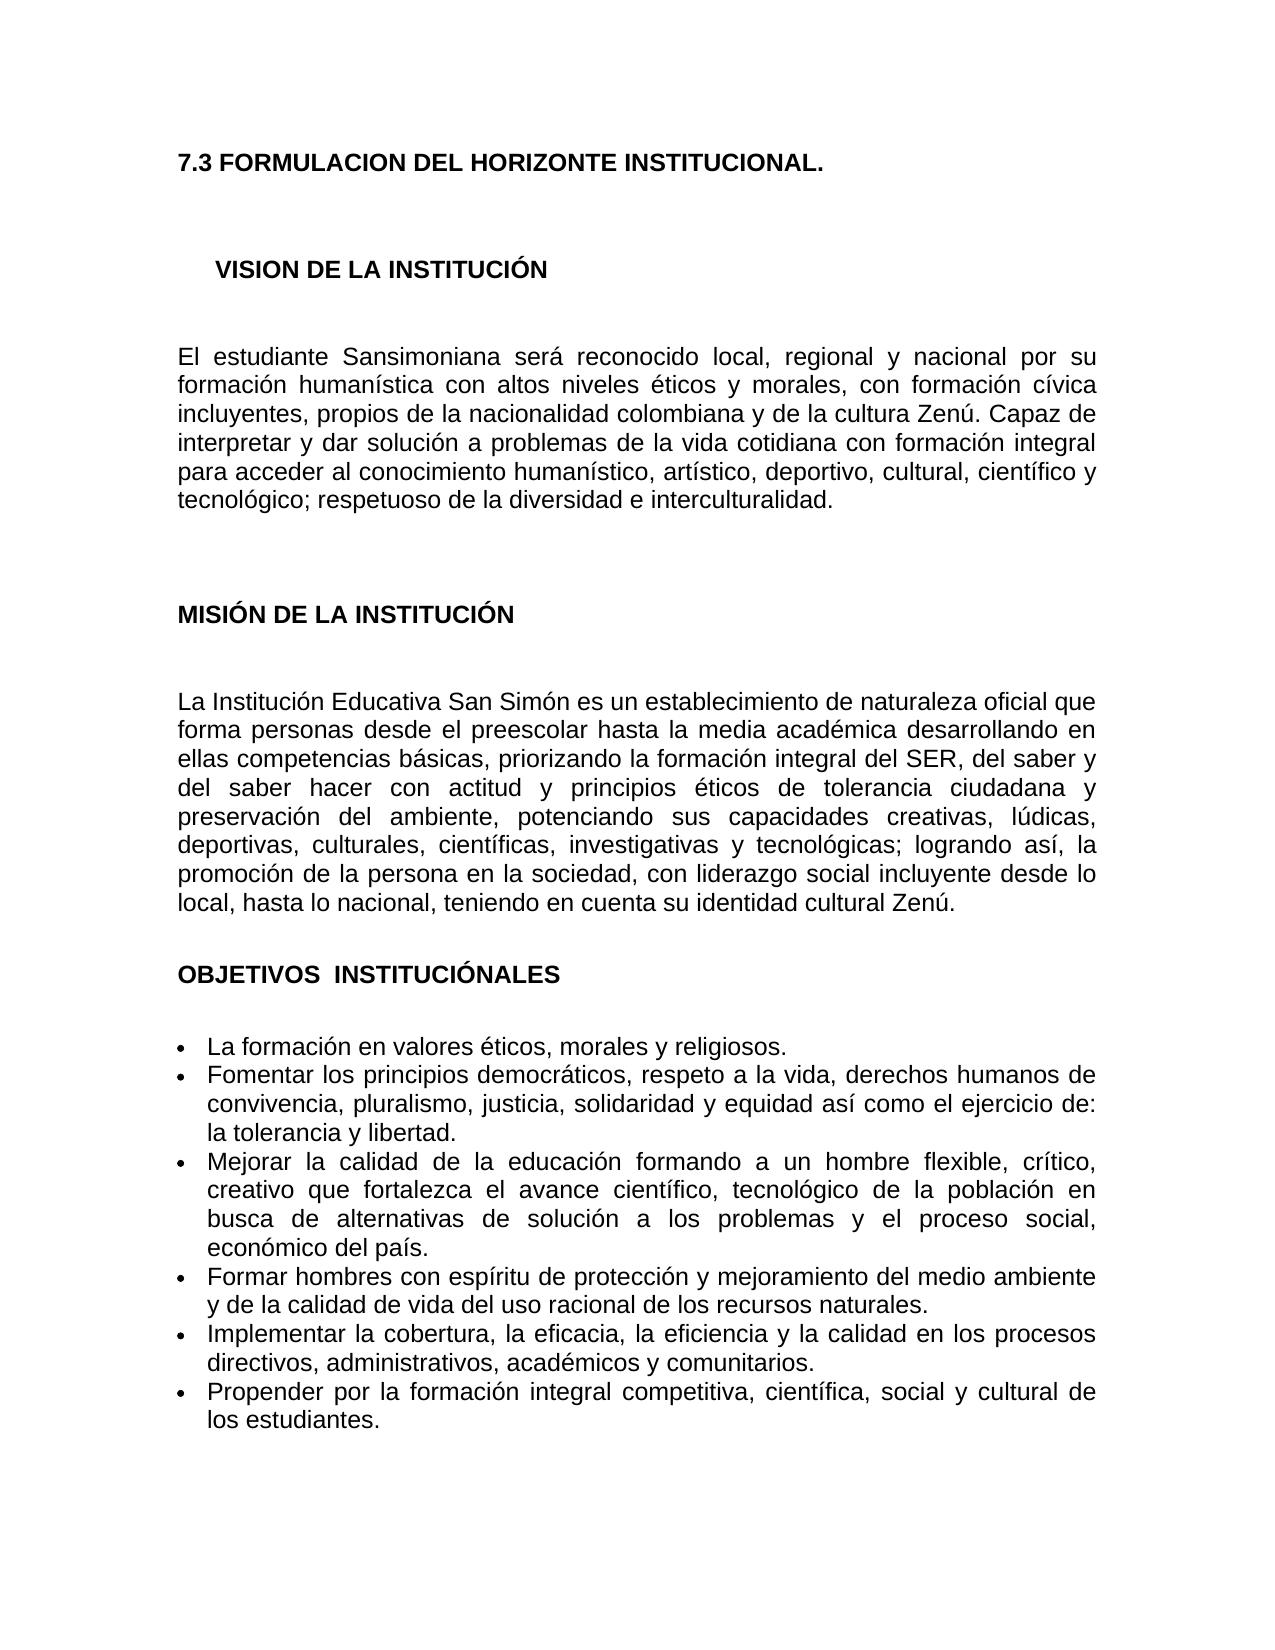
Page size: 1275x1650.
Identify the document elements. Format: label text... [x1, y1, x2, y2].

text OBJETIVOS INSTITUCIÓNALES [177, 960, 1098, 988]
list Formar hombres con espíritu de protección y mejoramiento del medio ambiente y de la calidad de vida del uso racional de los recursos naturales. [177, 1262, 1098, 1319]
list 7.3 FORMULACION DEL HORIZONTE INSTITUCIONAL. [177, 148, 1098, 176]
list Mejorar la calidad de la educación formando a un hombre flexible, crítico, creativo que fortalezca el avance científico, tecnológico de la población en busca de alternativas de solución a los problemas y el proceso social, económico del país. [177, 1147, 1098, 1262]
text El estudiante Sansimoniana será reconocido local, regional y nacional por su formación humanística con altos niveles éticos y morales, con formación cívica incluyentes, propios de la nacionalidad colombiana y de la cultura Zenú. Capaz de interpretar y dar solución a problemas de la vida cotidiana con formación integral para acceder al conocimiento humanístico, artístico, deportivo, cultural, científico y tecnológico; respetuoso de la diversidad e interculturalidad. [177, 342, 1098, 514]
text La Institución Educativa San Simón es un establecimiento de naturaleza oficial que forma personas desde el preescolar hasta la media académica desarrollando en ellas competencias básicas, priorizando la formación integral del SER, del saber y del saber hacer con actitud y principios éticos de tolerancia ciudadana y preservación del ambiente, potenciando sus capacidades creativas, lúdicas, deportivas, culturales, científicas, investigativas y tecnológicas; logrando así, la promoción de la persona en la sociedad, con liderazgo social incluyente desde lo local, hasta lo nacional, teniendo en cuenta su identidad cultural Zenú. [177, 687, 1098, 917]
list Implementar la cobertura, la eficacia, la eficiencia y la calidad en los procesos directivos, administrativos, académicos y comunitarios. [177, 1319, 1098, 1377]
list Propender por la formación integral competitiva, científica, social y cultural de los estudiantes. [177, 1377, 1098, 1434]
list VISION DE LA INSTITUCIÓN [177, 255, 1098, 284]
list Fomentar los principios democráticos, respeto a la vida, derechos humanos de convivencia, pluralismo, justicia, solidaridad y equidad así como el ejercicio de: la tolerancia y libertad. [177, 1060, 1098, 1147]
text MISIÓN DE LA INSTITUCIÓN [177, 600, 1098, 629]
list La formación en valores éticos, morales y religiosos. [177, 1032, 1098, 1060]
